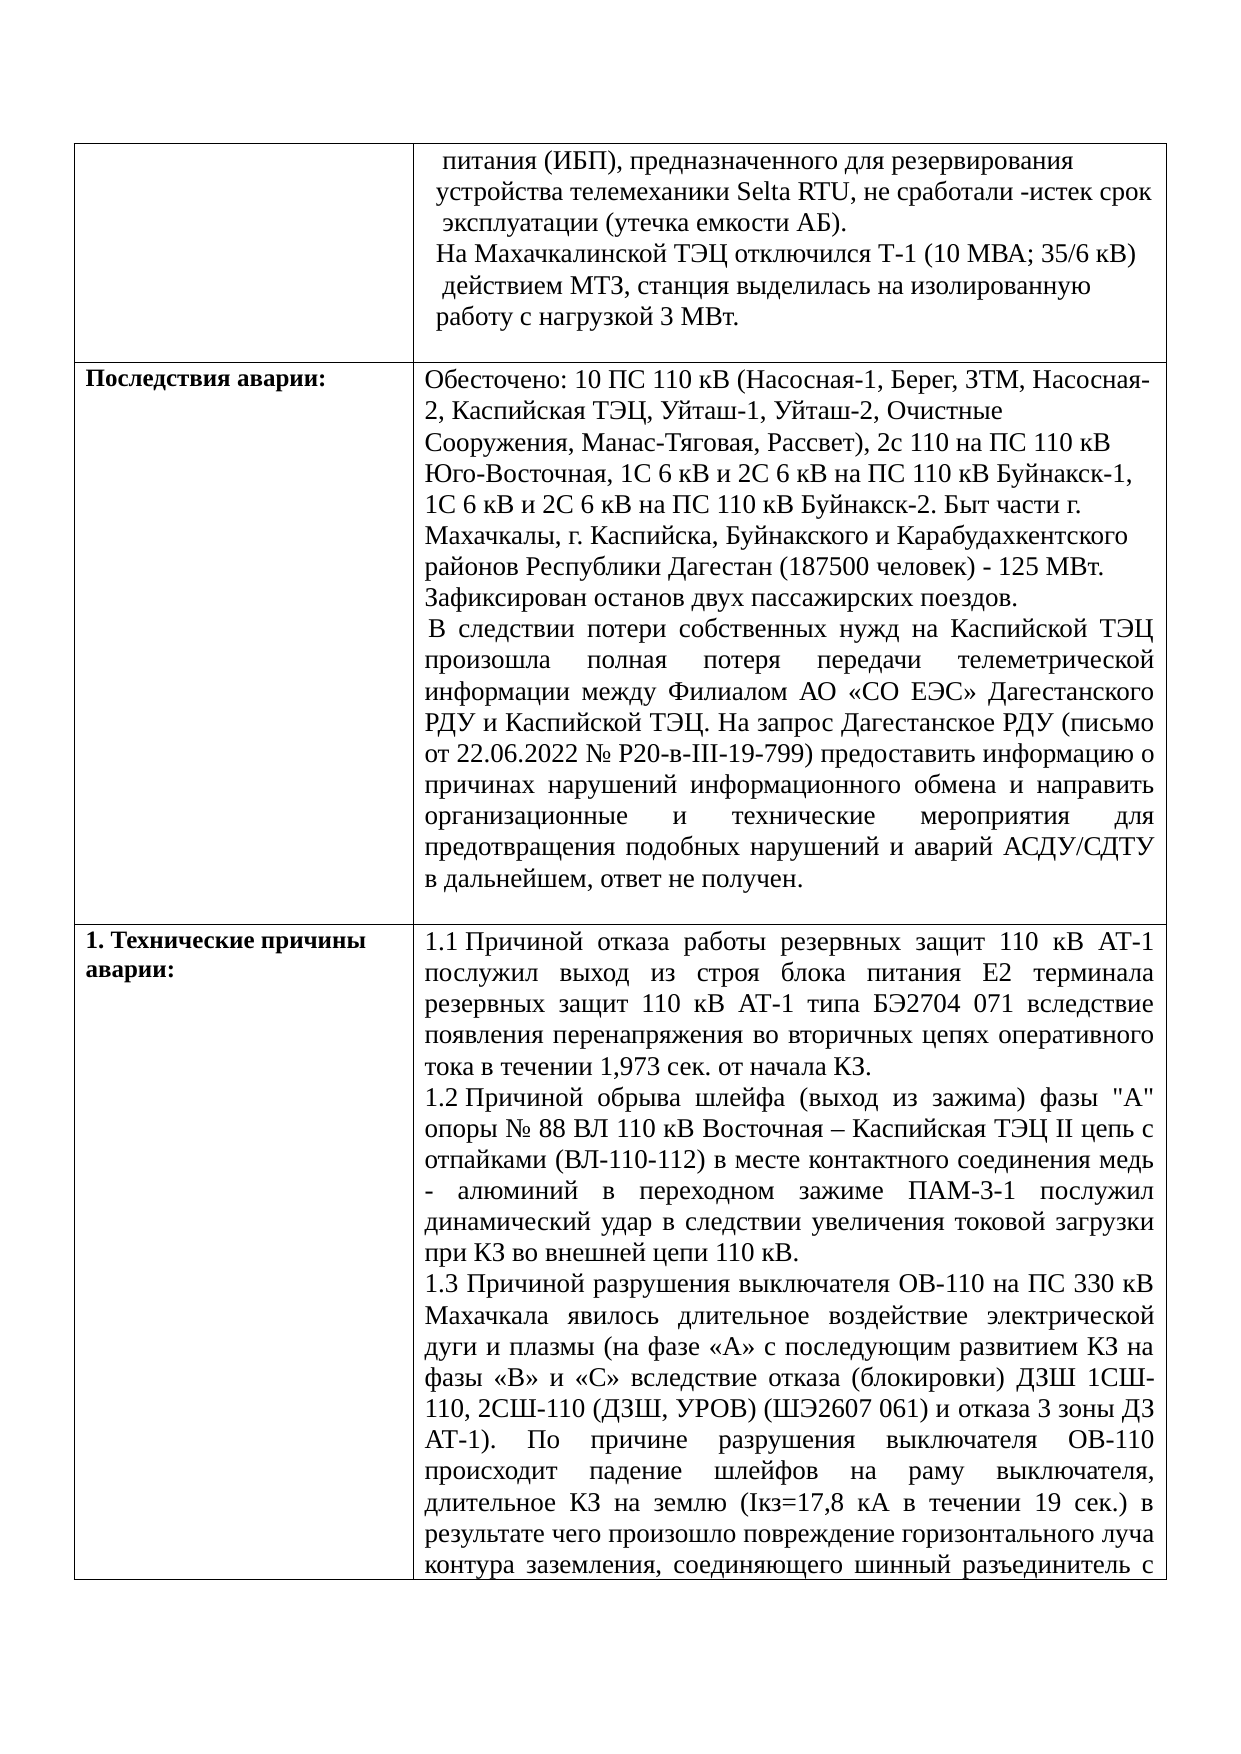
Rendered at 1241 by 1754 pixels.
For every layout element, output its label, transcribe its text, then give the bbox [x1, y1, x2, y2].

table_cell Обесточено: 10 ПС 110 кВ (Насосная-1, Берег, ЗТМ, Насосная-2, Каспийская ТЭЦ, Уйташ-1, Уйташ-2, Очистные Сооружения, Манас-Тяговая, Рассвет), 2с 110 на ПС 110 кВ Юго-Восточная, 1С 6 кВ и 2С 6 кВ на ПС 110 кВ Буйнакск-1, 1С 6 кВ и 2С 6 кВ на ПС 110 кВ Буйнакск-2. Быт части г. Махачкалы, г. Каспийска, Буйнакского и Карабудахкентского районов Республики Дагестан (187500 человек) - 125 МВт. Зафиксирован останов двух пассажирских поездов. В следствии потери собственных нужд на Каспийской ТЭЦ произошла полная потеря передачи телеметрической информации между Филиалом АО «СО ЕЭС» Дагестанского РДУ и Каспийской ТЭЦ. На запрос Дагестанское РДУ (письмо от 22.06.2022 № Р20-в-III-19-799) предоставить информацию о причинах нарушений информационного обмена и направить организационные и технические мероприятия для предотвращения подобных нарушений и аварий АСДУ/СДТУ в дальнейшем, ответ не получен. [414, 363, 1166, 924]
table_cell Последствия аварии: [75, 363, 413, 924]
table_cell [75, 925, 413, 1579]
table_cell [414, 144, 1166, 362]
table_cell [75, 144, 413, 362]
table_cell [414, 925, 1166, 1579]
